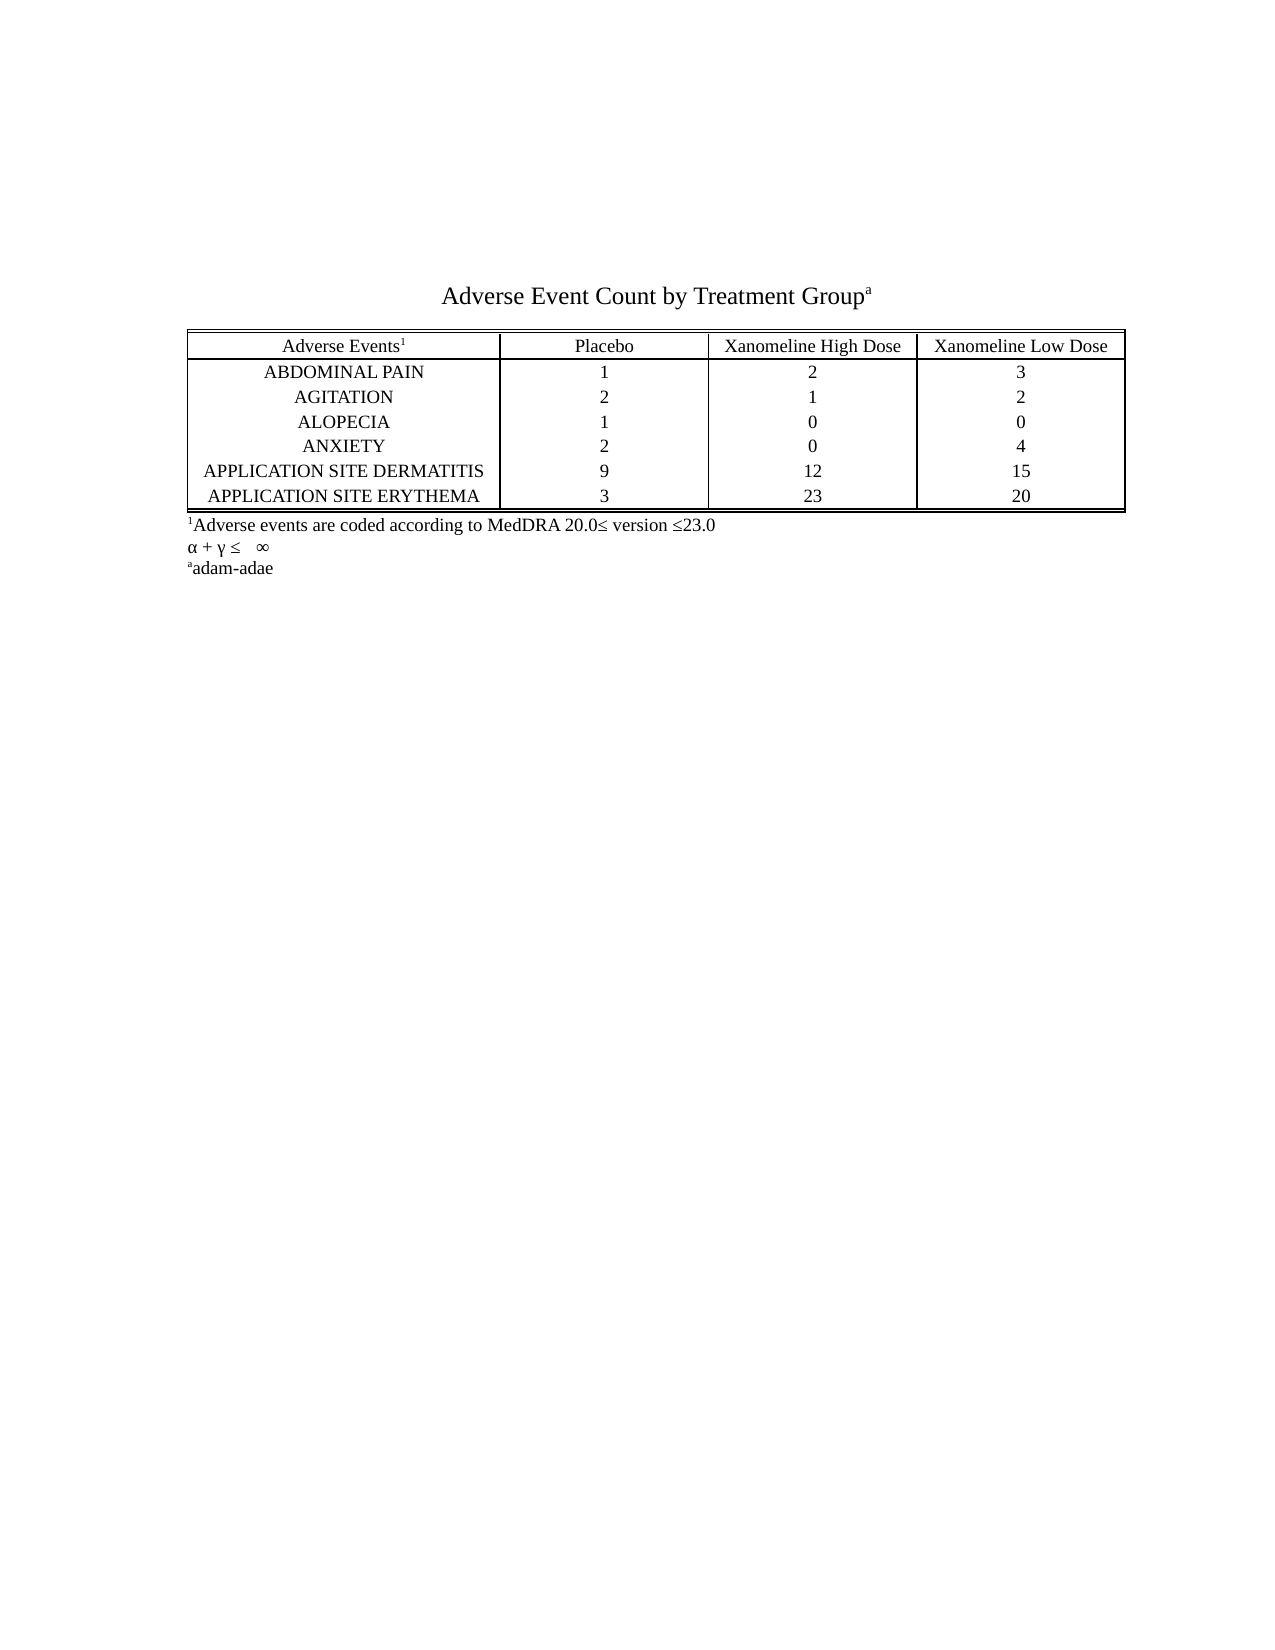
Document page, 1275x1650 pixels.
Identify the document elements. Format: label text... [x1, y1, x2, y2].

table_cell 1 [709, 384, 916, 409]
table_header Xanomeline High Dose [709, 333, 917, 358]
table_cell 2 [501, 434, 708, 458]
table_cell 2 [709, 360, 916, 384]
table_cell 20 [918, 483, 1124, 508]
table_cell 0 [918, 409, 1124, 434]
table_cell ALOPECIA [188, 409, 499, 434]
table_cell 1 [501, 409, 708, 434]
table_cell 0 [709, 434, 916, 458]
table_cell 3 [918, 360, 1124, 384]
table_cell AGITATION [188, 384, 499, 409]
table_header Xanomeline Low Dose [918, 333, 1124, 358]
table_cell 2 [501, 384, 708, 409]
text Adverse Event Count by Treatment Groupa [187, 281, 1125, 310]
table_cell 3 [501, 483, 708, 508]
table_cell 9 [501, 459, 708, 483]
text 1Adverse events are coded according to MedDRA 20.0≤ version ≤23.0 α + γ ≤ ∞ aadam-adae [187, 514, 1125, 579]
table_cell 12 [709, 459, 916, 483]
table_header Adverse Events1 [188, 333, 500, 358]
table_cell 2 [918, 384, 1124, 409]
table_cell 23 [709, 483, 916, 508]
table_cell ANXIETY [188, 434, 499, 458]
table_cell 15 [918, 459, 1124, 483]
table_cell APPLICATION SITE ERYTHEMA [188, 483, 499, 508]
table_cell 0 [709, 409, 916, 434]
table_cell 4 [918, 434, 1124, 458]
table_cell ABDOMINAL PAIN [188, 360, 499, 384]
table_cell 1 [501, 360, 708, 384]
table_header Placebo [501, 333, 708, 358]
table_cell APPLICATION SITE DERMATITIS [188, 459, 499, 483]
